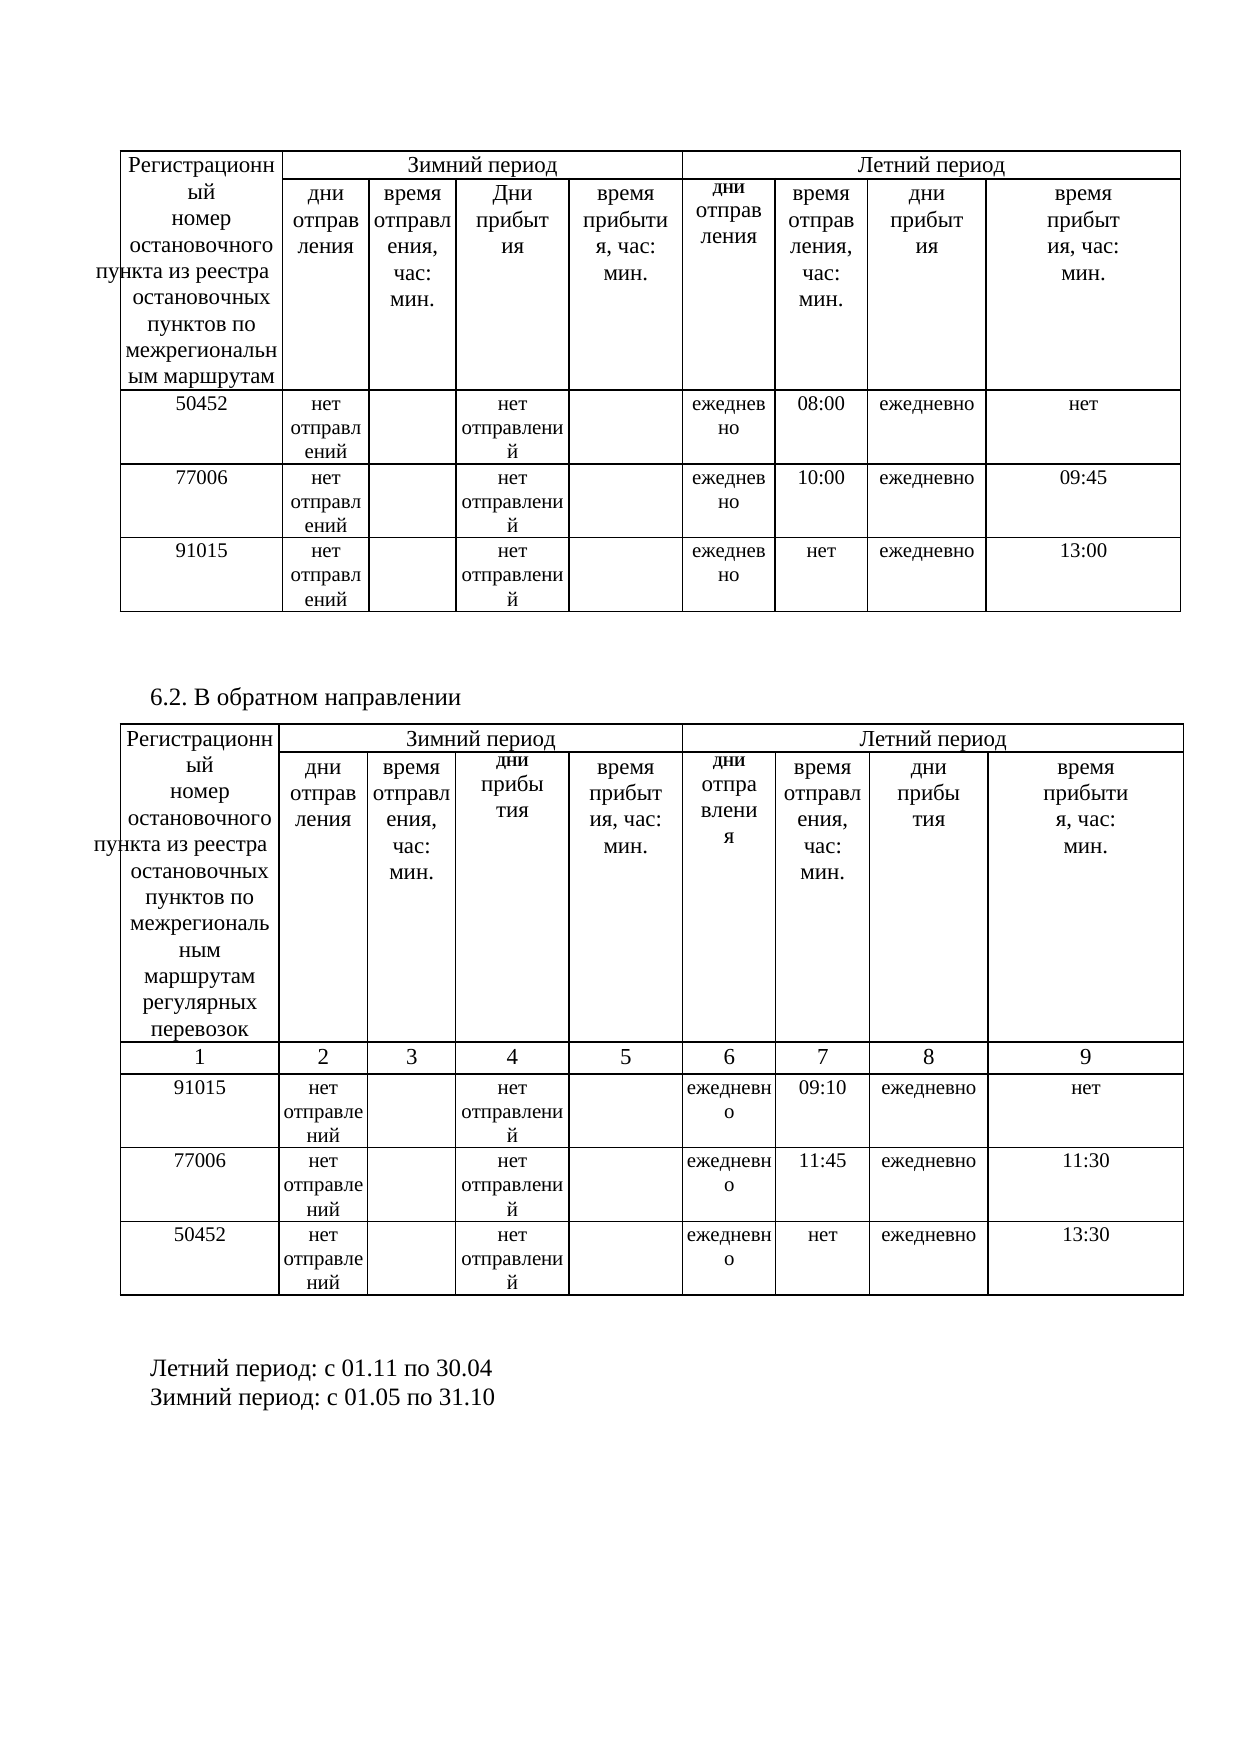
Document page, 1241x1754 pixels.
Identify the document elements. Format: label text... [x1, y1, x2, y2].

table_cell нет отправлений [280, 1222, 367, 1294]
table_header Зимний период [283, 152, 682, 178]
table_cell 1 [121, 1043, 278, 1073]
table_cell дни прибыт ия [868, 180, 985, 389]
text Летний период: с 01.11 по 30.04 [150, 1353, 1090, 1382]
table_cell нет отправлений [280, 1075, 367, 1147]
table_cell 11:45 [776, 1148, 869, 1221]
table_cell ежедневно [683, 391, 774, 463]
table_cell 2 [280, 1043, 367, 1073]
table_cell дни отправ ления [283, 180, 368, 389]
table_header Регистрационный номер остановочного пункта из реестра остановочных пунктов по межрегиональным маршрутам регулярных перевозок [121, 725, 278, 1041]
table_cell 08:00 [776, 391, 867, 463]
table_header Зимний период [280, 725, 682, 751]
table_cell 50452 [121, 391, 282, 463]
table_cell [570, 391, 682, 463]
table_cell нет [987, 391, 1180, 463]
table_cell 91015 [121, 1075, 278, 1147]
table_cell 13:30 [989, 1222, 1183, 1294]
table_cell нет [776, 1222, 869, 1294]
table_cell [370, 538, 455, 611]
table_cell нет отправлений [456, 1075, 568, 1147]
table_cell 09:10 [776, 1075, 869, 1147]
table_cell [570, 1148, 682, 1221]
table_cell 9 [989, 1043, 1183, 1073]
table_cell [570, 465, 682, 537]
table_cell ежедневно [683, 1148, 775, 1221]
table_cell время прибыт ия, час: мин. [570, 753, 682, 1041]
table_cell 77006 [121, 1148, 278, 1221]
table_cell нет отправлений [457, 391, 568, 463]
table_cell время прибыти я, час: мин. [989, 753, 1183, 1041]
table_cell 91015 [121, 538, 282, 611]
table_cell ДНИ отпра влени я [683, 753, 775, 1041]
table_cell ежедневно [870, 1075, 987, 1147]
table_cell Дни прибыт ия [457, 180, 568, 389]
table_cell ежедневно [870, 1222, 987, 1294]
table_cell 11:30 [989, 1148, 1183, 1221]
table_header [121, 152, 282, 389]
table_cell нет отправлений [283, 538, 368, 611]
table_cell 6 [683, 1043, 775, 1073]
table_cell время прибыт ия, час: мин. [987, 180, 1180, 389]
table_cell [368, 1075, 455, 1147]
table_cell ежедневно [683, 1222, 775, 1294]
table_cell время отправл ения, час: мин. [776, 753, 869, 1041]
table_cell [368, 1148, 455, 1221]
table_header Летний период [683, 152, 1180, 178]
table_cell нет [989, 1075, 1183, 1147]
table_cell время прибыти я, час: мин. [570, 180, 682, 389]
table_cell 4 [456, 1043, 568, 1073]
table_cell нет отправлений [456, 1222, 568, 1294]
table_cell дни отправ ления [280, 753, 367, 1041]
table_cell 50452 [121, 1222, 278, 1294]
table_cell [570, 1075, 682, 1147]
table_cell ДНИ прибы тия [456, 753, 568, 1041]
table_cell 77006 [121, 465, 282, 537]
table_cell нет отправлений [457, 538, 568, 611]
table_cell [370, 391, 455, 463]
table_cell нет отправлений [456, 1148, 568, 1221]
table_cell [570, 1222, 682, 1294]
table_cell время отправл ения, час: мин. [368, 753, 455, 1041]
table_cell ежедневно [683, 465, 774, 537]
table_cell нет отправлений [280, 1148, 367, 1221]
table_cell ежедневно [683, 538, 774, 611]
table_cell 7 [776, 1043, 869, 1073]
table_cell нет отправлений [457, 465, 568, 537]
table_cell ежедневно [868, 391, 985, 463]
table_cell нет отправлений [283, 465, 368, 537]
table_cell ежедневно [868, 465, 985, 537]
table_cell [370, 465, 455, 537]
table_cell 8 [870, 1043, 987, 1073]
table_cell [570, 538, 682, 611]
table_cell 5 [570, 1043, 682, 1073]
table_cell [368, 1222, 455, 1294]
table_cell ДНИ отправ ления [683, 180, 774, 389]
table_cell ежедневно [683, 1075, 775, 1147]
table_cell 10:00 [776, 465, 867, 537]
text Зимний период: с 01.05 по 31.10 [150, 1382, 1090, 1411]
text 6.2. В обратном направлении [150, 682, 1090, 711]
table_cell ежедневно [870, 1148, 987, 1221]
table_cell время отправ ления, час: мин. [776, 180, 867, 389]
table_cell ежедневно [868, 538, 985, 611]
table_cell нет отправлений [283, 391, 368, 463]
table_cell 13:00 [987, 538, 1180, 611]
table_header Летний период [683, 725, 1183, 751]
table_cell нет [776, 538, 867, 611]
table_cell 09:45 [987, 465, 1180, 537]
table_cell 3 [368, 1043, 455, 1073]
table_cell время отправл ения, час: мин. [370, 180, 455, 389]
table_cell дни прибы тия [870, 753, 987, 1041]
